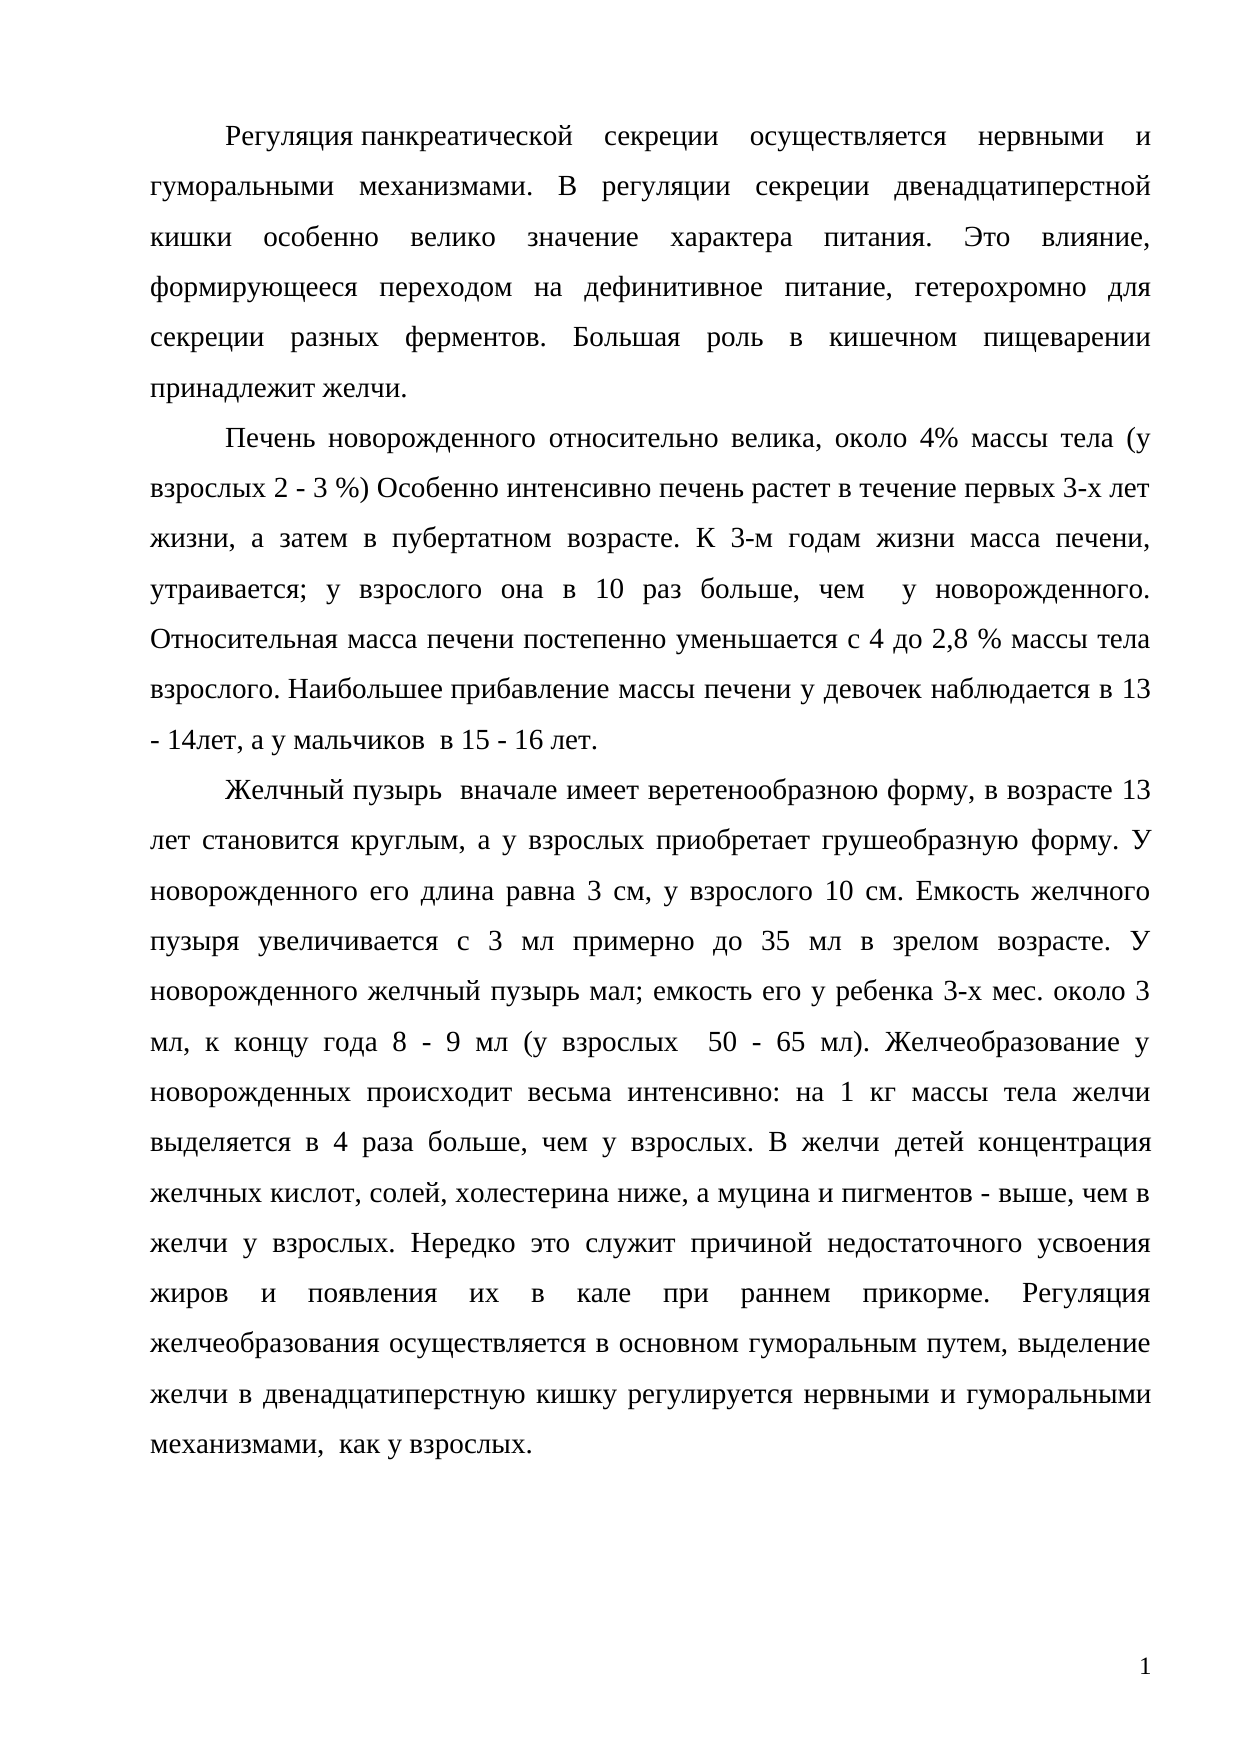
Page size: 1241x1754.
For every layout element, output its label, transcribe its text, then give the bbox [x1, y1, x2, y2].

text Желчный пузырь вначале имеет веретенообразною форму, в возрасте 13 лет становится круглым, а у взрослых приобретает грушеобразную форму. У новорожденного его длина равна 3 см, у взрослого 10 см. Емкость желчного пузыря увеличивается с 3 мл примерно до 35 мл в зрелом возрасте. У новорожденного желчный пузырь мал; емкость его у ребенка 3-х мес. около 3 мл, к концу года 8 - 9 мл (у взрослых 50 - 65 мл). Желчеобразование у новорожденных происходит весьма интенсивно: на 1 кг массы тела желчи выделяется в 4 раза больше, чем у взрослых. В желчи детей концентрация желчных кислот, солей, холестерина ниже, а муцина и пигментов - выше, чем в желчи у взрослых. Нередко это служит причиной недостаточного усвоения жиров и появления их в кале при раннем прикорме. Регуляция желчеобразования осуществляется в основном гуморальным путем, выделение желчи в двенадцатиперстную кишку регулируется нервными и гуморальными механизмами, как у взрослых. [150, 772, 1152, 1460]
text Регуляция панкреатической секреции осуществляется нервными и гуморальными механизмами. В регуляции секреции двенадцатиперстной кишки особенно велико значение характера питания. Это влияние, формирующееся переходом на дефинитивное питание, гетероxpoмно для секреции разных ферментов. Большая роль в кишечном пищеварении принадлежит желчи. [150, 118, 1152, 403]
text Печень новорожденного относительно велика, около 4% массы тела (у взpoслых 2 - 3 %) Особенно интенсивно печень растет в течение первых 3-х лет жизни, а затем в пубертатном возрасте. К 3-м годам жизни масса печени, yтpаивается; у взрослого она в 10 раз больше, чем у новорожденного. Относительная масса печени постепенно уменьшается с 4 до 2,8 % массы тела взрослого. Наибольшее прибавление массы печени у девочек наблюдается в 13 - 14лет, а у мальчиков в 15 - 16 лет. [150, 420, 1152, 755]
